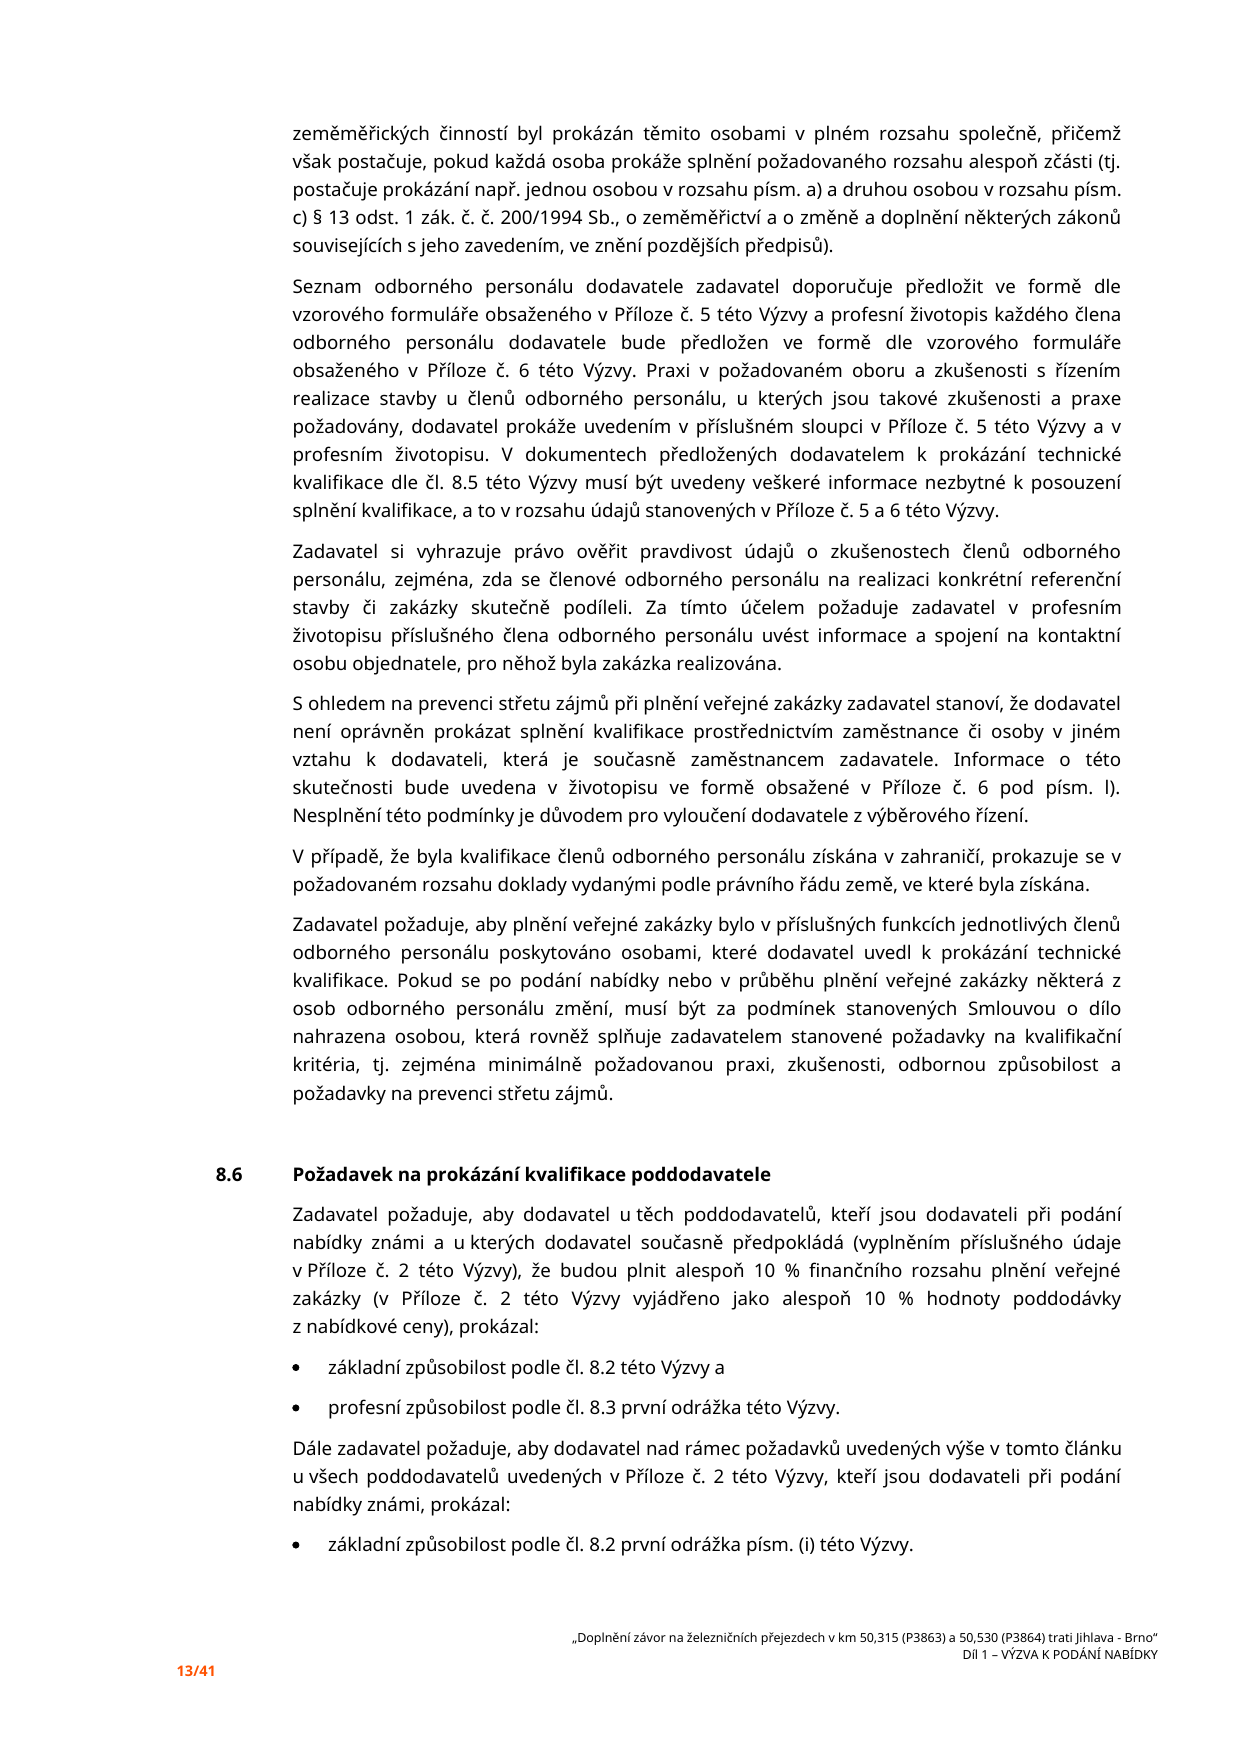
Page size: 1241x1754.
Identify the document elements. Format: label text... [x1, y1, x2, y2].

text profesní způsobilost podle čl. 8.3 první odrážka této Výzvy. [292, 1394, 1122, 1420]
text Dále zadavatel požaduje, aby dodavatel nad rámec požadavků uvedených výše v tomto článku u všech poddodavatelů uvedených v Příloze č. 2 této Výzvy, kteří jsou dodavateli při podání nabídky známi, prokázal: [292, 1435, 1122, 1517]
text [292, 121, 1122, 258]
text Zadavatel si vyhrazuje právo ověřit pravdivost údajů o zkušenostech členů odborného personálu, zejména, zda se členové odborného personálu na realizaci konkrétní referenční stavby či zakázky skutečně podíleli. Za tímto účelem požaduje zadavatel v profesním životopisu příslušného člena odborného personálu uvést informace a spojení na kontaktní osobu objednatele, pro něhož byla zakázka realizována. [292, 538, 1122, 676]
text základní způsobilost podle čl. 8.2 první odrážka písm. (i) této Výzvy. [292, 1532, 1122, 1557]
text Zadavatel požaduje, aby dodavatel u těch poddodavatelů, kteří jsou dodavateli při podání nabídky známi a u kterých dodavatel současně předpokládá (vyplněním příslušného údaje v Příloze č. 2 této Výzvy), že budou plnit alespoň 10 % finančního rozsahu plnění veřejné zakázky (v Příloze č. 2 této Výzvy vyjádřeno jako alespoň 10 % hodnoty poddodávky z nabídkové ceny), prokázal: [292, 1201, 1122, 1339]
text Požadavek na prokázání kvalifikace poddodavatele [216, 1161, 1122, 1186]
text Zadavatel požaduje, aby plnění veřejné zakázky bylo v příslušných funkcích jednotlivých členů odborného personálu poskytováno osobami, které dodavatel uvedl k prokázání technické kvalifikace. Pokud se po podání nabídky nebo v průběhu plnění veřejné zakázky některá z osob odborného personálu změní, musí být za podmínek stanovených Smlouvou o dílo nahrazena osobou, která rovněž splňuje zadavatelem stanovené požadavky na kvalifikační kritéria, tj. zejména minimálně požadovanou praxi, zkušenosti, odbornou způsobilost a požadavky na prevenci střetu zájmů. [292, 912, 1122, 1105]
text základní způsobilost podle čl. 8.2 této Výzvy a [292, 1354, 1122, 1379]
text V případě, že byla kvalifikace členů odborného personálu získána v zahraničí, prokazuje se v požadovaném rozsahu doklady vydanými podle právního řádu země, ve které byla získána. [292, 843, 1122, 897]
text S ohledem na prevenci střetu zájmů při plnění veřejné zakázky zadavatel stanoví, že dodavatel není oprávněn prokázat splnění kvalifikace prostřednictvím zaměstnance či osoby v jiném vztahu k dodavateli, která je současně zaměstnancem zadavatele. Informace o této skutečnosti bude uvedena v životopisu ve formě obsažené v Příloze č. 6 pod písm. l). Nesplnění této podmínky je důvodem pro vyloučení dodavatele z výběrového řízení. [292, 691, 1122, 828]
text Seznam odborného personálu dodavatele zadavatel doporučuje předložit ve formě dle vzorového formuláře obsaženého v Příloze č. 5 této Výzvy a profesní životopis každého člena odborného personálu dodavatele bude předložen ve formě dle vzorového formuláře obsaženého v Příloze č. 6 této Výzvy. Praxi v požadovaném oboru a zkušenosti s řízením realizace stavby u členů odborného personálu, u kterých jsou takové zkušenosti a praxe požadovány, dodavatel prokáže uvedením v příslušném sloupci v Příloze č. 5 této Výzvy a v profesním životopisu. V dokumentech předložených dodavatelem k prokázání technické kvalifikace dle čl. 8.5 této Výzvy musí být uvedeny veškeré informace nezbytné k posouzení splnění kvalifikace, a to v rozsahu údajů stanovených v Příloze č. 5 a 6 této Výzvy. [292, 273, 1122, 523]
